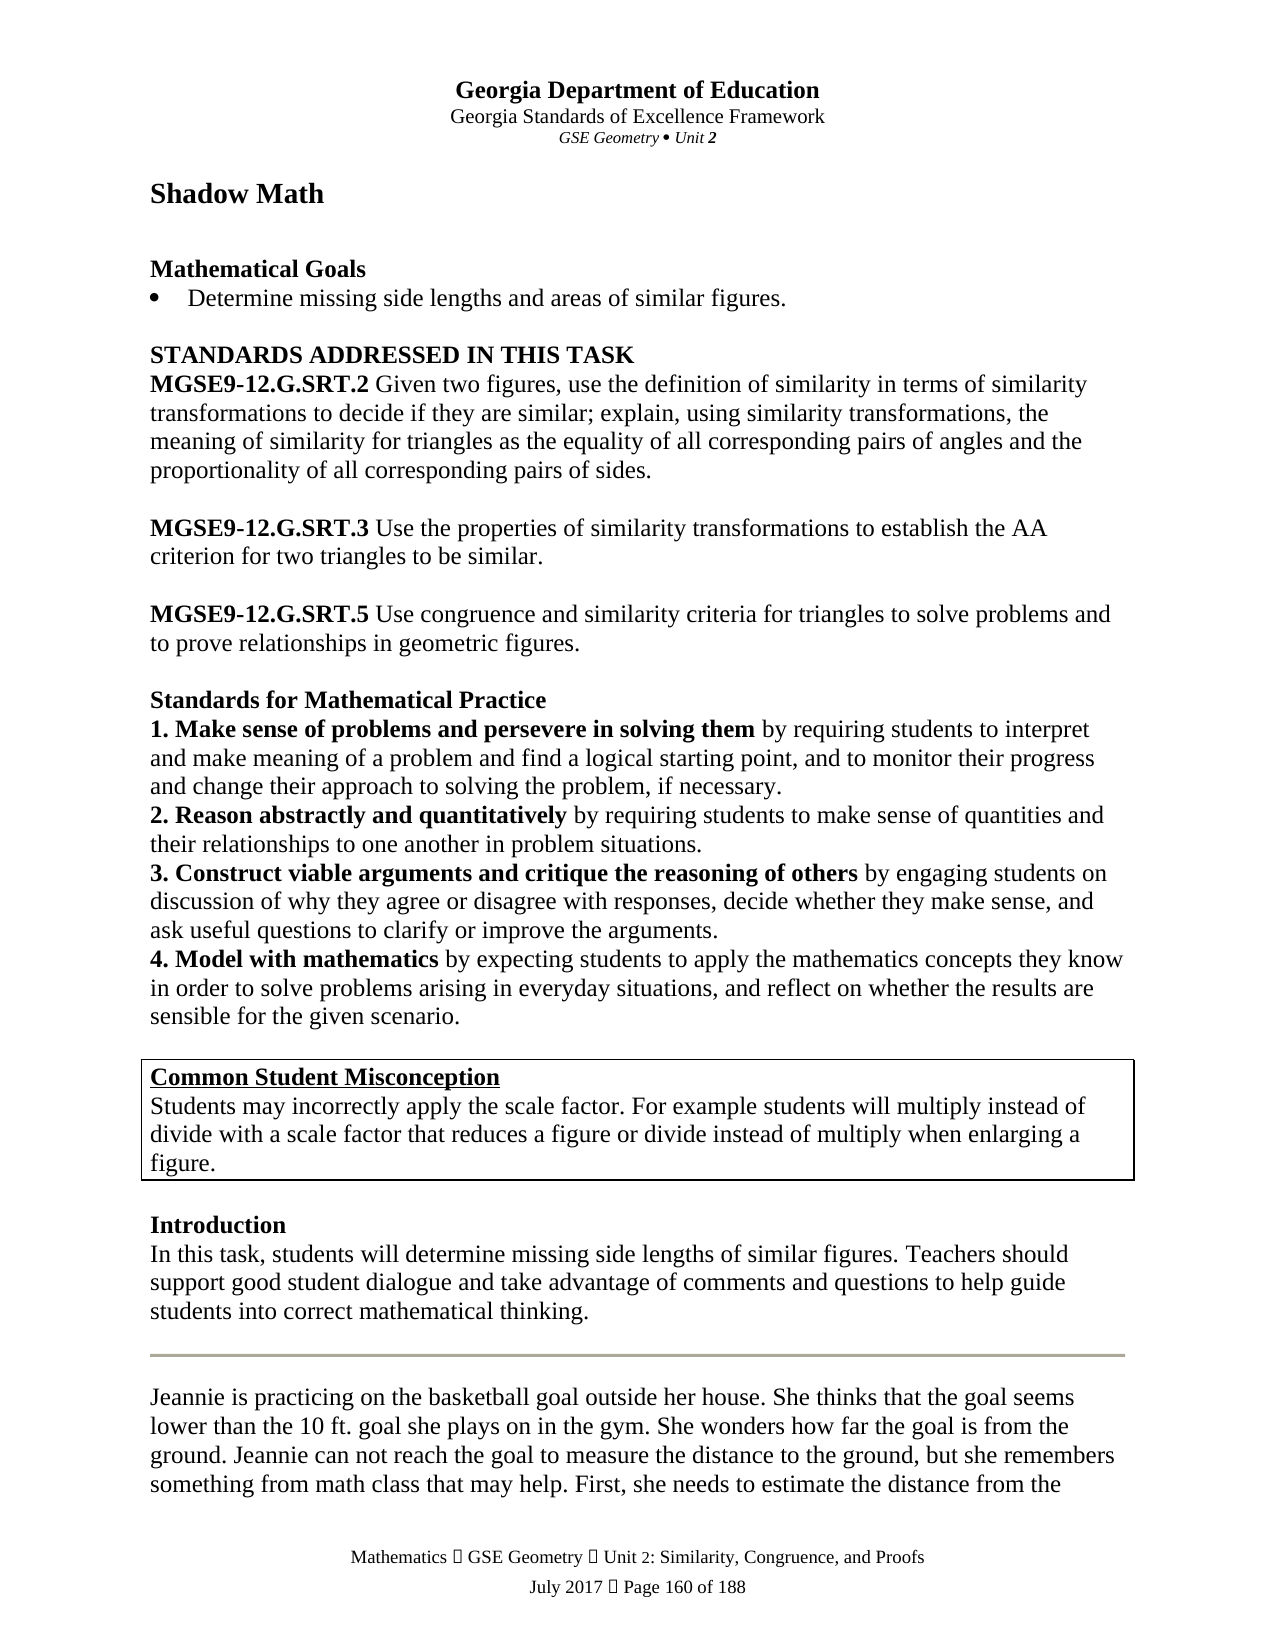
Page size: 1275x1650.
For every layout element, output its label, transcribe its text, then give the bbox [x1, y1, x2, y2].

text MGSE9-12.G.SRT.2 Given two figures, use the definition of similarity in terms of similarity transformations to decide if they are similar; explain, using similarity transformations, the meaning of similarity for triangles as the equality of all corresponding pairs of angles and the proportionality of all corresponding pairs of sides. [150, 369, 1125, 484]
text MGSE9-12.G.SRT.3 Use the properties of similarity transformations to establish the AA criterion for two triangles to be similar. [150, 513, 1125, 570]
text Introduction [150, 1210, 1125, 1239]
text 1. Make sense of problems and persevere in solving them by requiring students to interpret and make meaning of a problem and find a logical starting point, and to monitor their progress and change their approach to solving the problem, if necessary. [150, 714, 1125, 800]
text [150, 1382, 1125, 1497]
text MGSE9-12.G.SRT.5 Use congruence and similarity criteria for triangles to solve problems and to prove relationships in geometric figures. [150, 599, 1125, 656]
text 2. Reason abstractly and quantitatively by requiring students to make sense of quantities and their relationships to one another in problem situations. [150, 800, 1125, 858]
text 4. Model with mathematics by expecting students to apply the mathematics concepts they know in order to solve problems arising in everyday situations, and reflect on whether the results are sensible for the given scenario. [150, 944, 1125, 1030]
text In this task, students will determine missing side lengths of similar figures. Teachers should support good student dialogue and take advantage of comments and questions to help guide students into correct mathematical thinking. [150, 1239, 1125, 1325]
text Common Student Misconception [142, 1060, 1133, 1088]
text Students may incorrectly apply the scale factor. For example students will multiply instead of divide with a scale factor that reduces a figure or divide instead of multiply when enlarging a figure. [142, 1088, 1133, 1179]
subtitle Shadow Math [150, 176, 1125, 209]
list Determine missing side lengths and areas of similar figures. [150, 283, 1125, 311]
text Mathematical Goals [150, 254, 1125, 283]
text STANDARDS ADDRESSED IN THIS TASK [150, 340, 1125, 369]
text Standards for Mathematical Practice [150, 685, 1125, 714]
text 3. Construct viable arguments and critique the reasoning of others by engaging students on discussion of why they agree or disagree with responses, decide whether they make sense, and ask useful questions to clarify or improve the arguments. [150, 858, 1125, 944]
